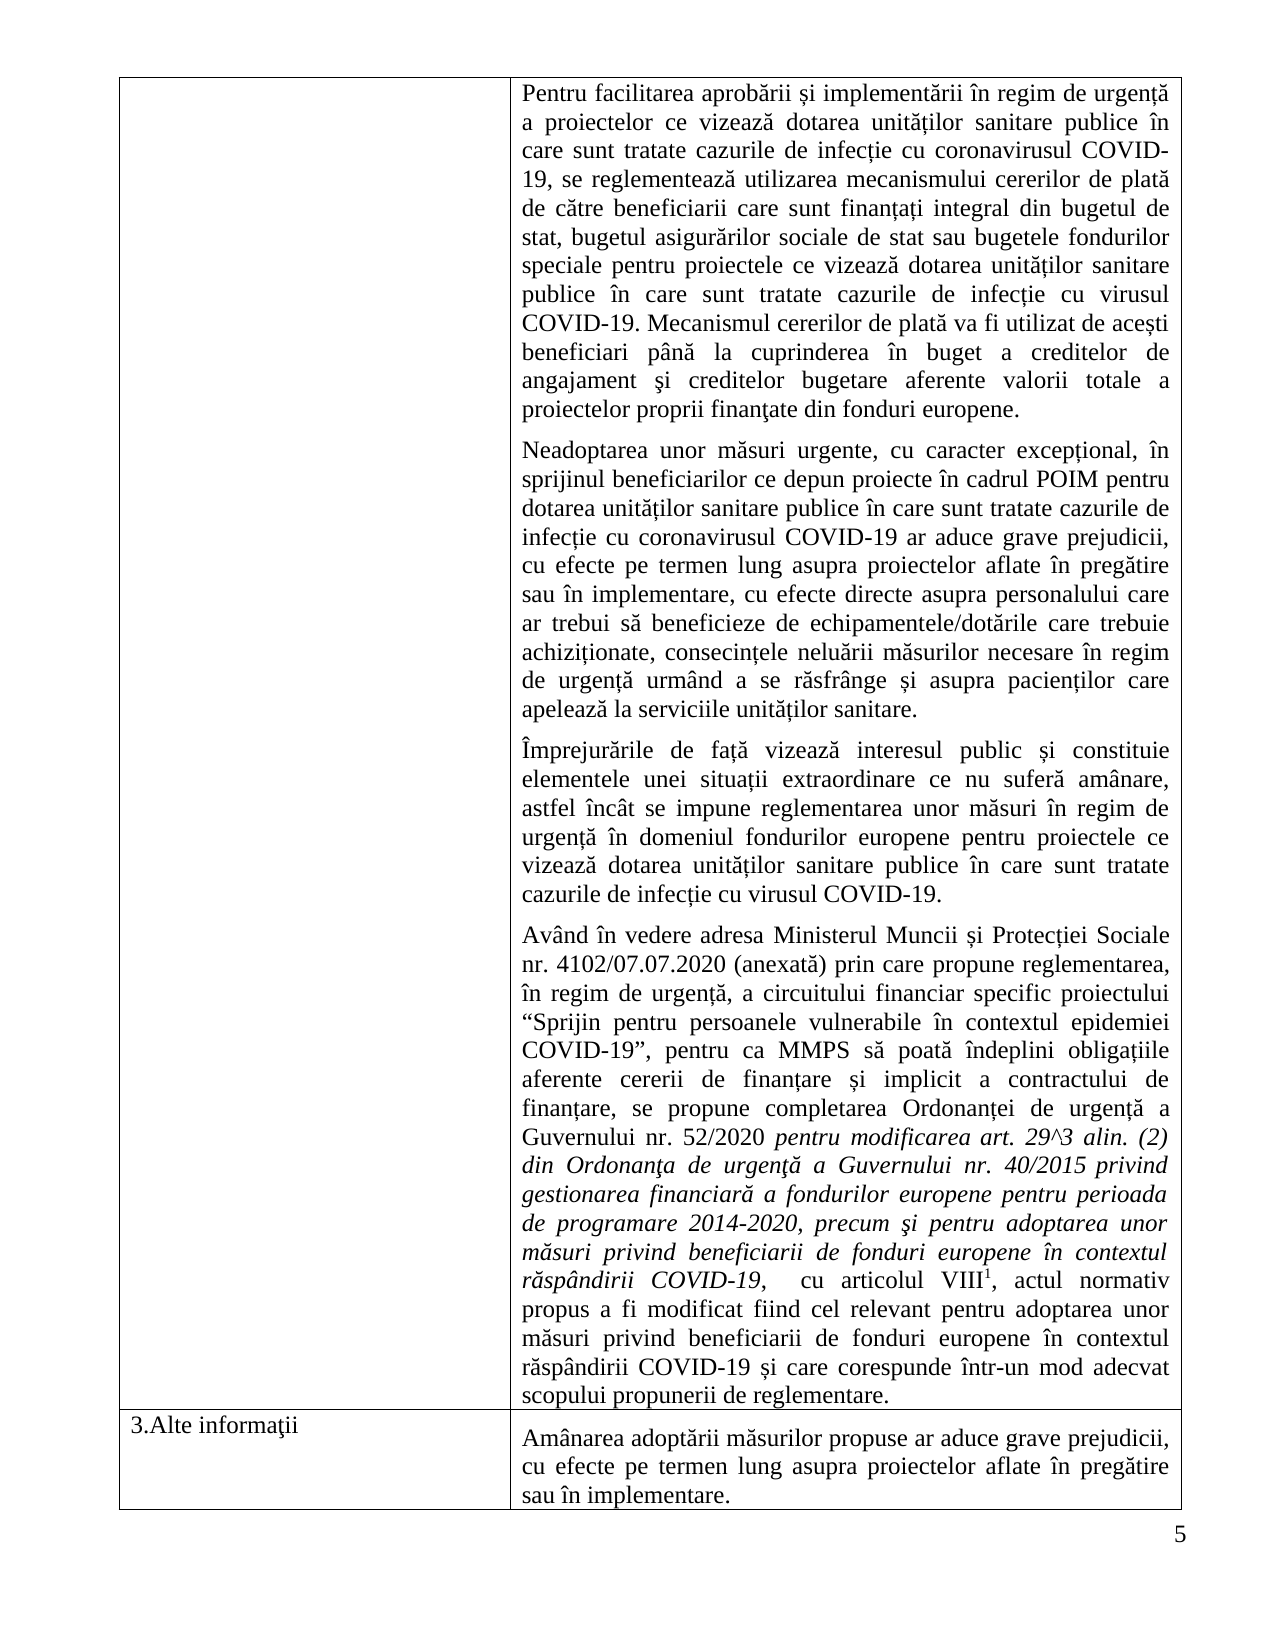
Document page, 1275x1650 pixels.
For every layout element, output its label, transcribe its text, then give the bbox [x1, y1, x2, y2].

table_cell Amânarea adoptării măsurilor propuse ar aduce grave prejudicii, cu efecte pe termen lung asupra proiectelor aflate în pregătire sau în implementare. [511, 1410, 1181, 1509]
table_cell 3.Alte informaţii [120, 1410, 510, 1509]
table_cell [120, 78, 510, 1409]
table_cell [511, 78, 1181, 1409]
